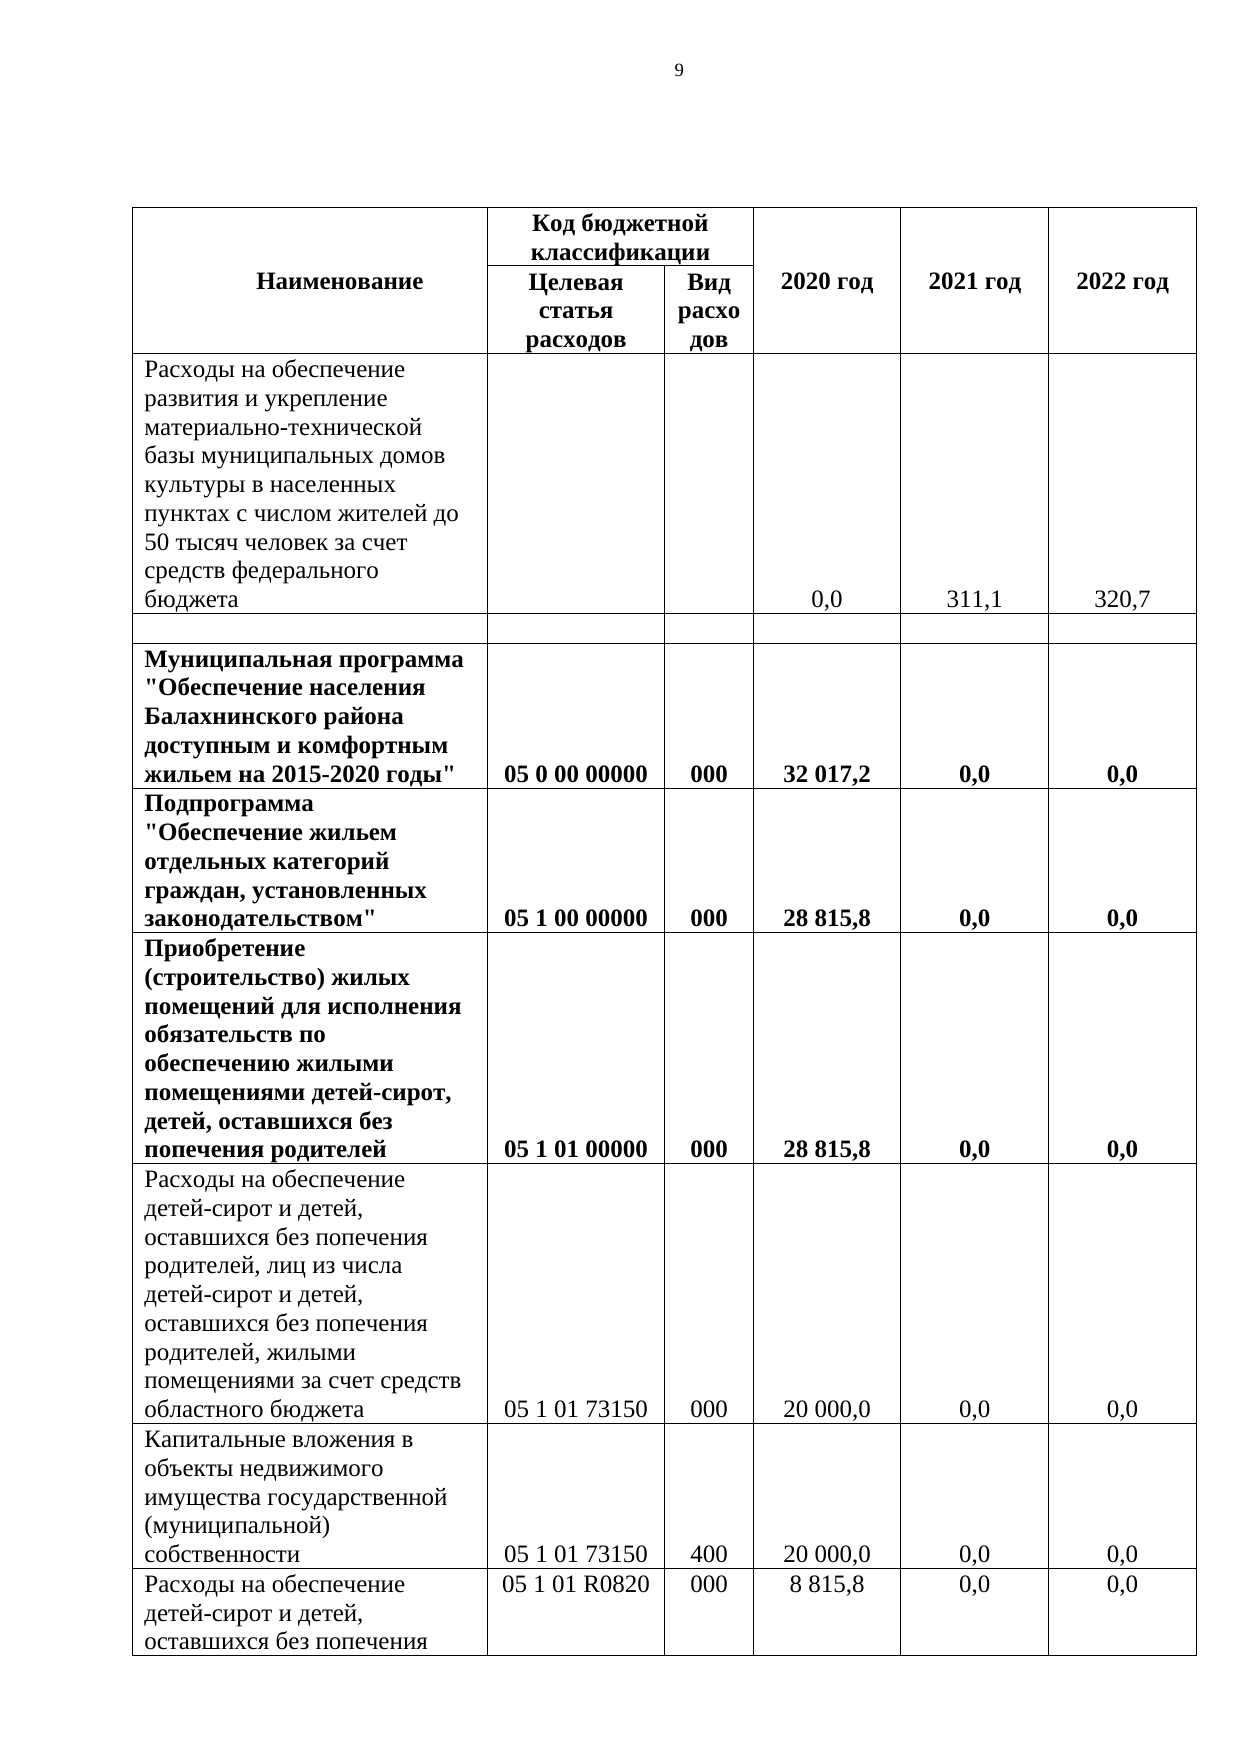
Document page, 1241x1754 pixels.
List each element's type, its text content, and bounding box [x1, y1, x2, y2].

table_cell 0,0 [1049, 933, 1196, 1163]
table_cell 28 815,8 [754, 933, 900, 1163]
table_cell 311,1 [901, 354, 1048, 613]
table_cell 000 [665, 1164, 753, 1423]
table_cell 20 000,0 [754, 1164, 900, 1423]
table_cell Расходы на обеспечение развития и укрепление материально-технической базы муниципальных домов культуры в населенных пунктах с числом жителей до 50 тысяч человек за счет средств федерального бюджета [133, 354, 487, 613]
table_cell 05 1 01 R0820 [488, 1569, 664, 1655]
table_cell Целевая статья расходов [488, 266, 664, 353]
table_cell [488, 614, 664, 643]
table_cell 000 [665, 1569, 753, 1655]
table_cell 320,7 [1049, 354, 1196, 613]
table_header 2022 год [1049, 208, 1196, 353]
table_cell [488, 354, 664, 613]
table_cell Приобретение (строительство) жилых помещений для исполнения обязательств по обеспечению жилыми помещениями детей-сирот, детей, оставшихся без попечения родителей [133, 933, 487, 1163]
table_cell 000 [665, 789, 753, 932]
table_cell 000 [665, 933, 753, 1163]
table_header Код бюджетной классификации [488, 208, 753, 265]
table_cell 0,0 [901, 1569, 1048, 1655]
table_cell 05 1 01 73150 [488, 1164, 664, 1423]
table_cell 20 000,0 [754, 1424, 900, 1568]
table_cell 8 815,8 [754, 1569, 900, 1655]
table_cell 400 [665, 1424, 753, 1568]
table_cell Подпрограмма "Обеспечение жильем отдельных категорий граждан, установленных законодательством" [133, 789, 487, 932]
table_cell 0,0 [901, 644, 1048, 787]
table_cell 000 [665, 644, 753, 787]
table_header Наименование [133, 208, 487, 353]
table_cell 0,0 [901, 789, 1048, 932]
table_cell [754, 614, 900, 643]
table_cell 0,0 [1049, 1569, 1196, 1655]
table_cell [1049, 614, 1196, 643]
table_header 2021 год [901, 208, 1048, 353]
table_cell [665, 614, 753, 643]
table_cell 0,0 [1049, 1424, 1196, 1568]
table_cell 32 017,2 [754, 644, 900, 787]
table_cell 0,0 [901, 1424, 1048, 1568]
table_header 2020 год [754, 208, 900, 353]
table_cell 0,0 [1049, 789, 1196, 932]
table_cell 0,0 [901, 933, 1048, 1163]
table_cell 05 0 00 00000 [488, 644, 664, 787]
table_cell 0,0 [901, 1164, 1048, 1423]
table_cell 05 1 00 00000 [488, 789, 664, 932]
table_cell [665, 354, 753, 613]
table_cell Расходы на обеспечение детей-сирот и детей, оставшихся без попечения родителей, лиц из числа детей-сирот и детей, оставшихся без попечения родителей, жилыми помещениями за счет средств областного бюджета [133, 1164, 487, 1423]
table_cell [133, 1569, 487, 1655]
table_cell 05 1 01 73150 [488, 1424, 664, 1568]
table_cell 0,0 [1049, 644, 1196, 787]
table_cell Вид расхо дов [665, 266, 753, 353]
table_cell 28 815,8 [754, 789, 900, 932]
table_cell Муниципальная программа "Обеспечение населения Балахнинского района доступным и комфортным жильем на 2015-2020 годы" [133, 644, 487, 787]
table_cell Капитальные вложения в объекты недвижимого имущества государственной (муниципальной) собственности [133, 1424, 487, 1568]
table_cell 0,0 [1049, 1164, 1196, 1423]
table_cell [133, 614, 487, 643]
table_cell [901, 614, 1048, 643]
table_cell 05 1 01 00000 [488, 933, 664, 1163]
table_cell 0,0 [754, 354, 900, 613]
